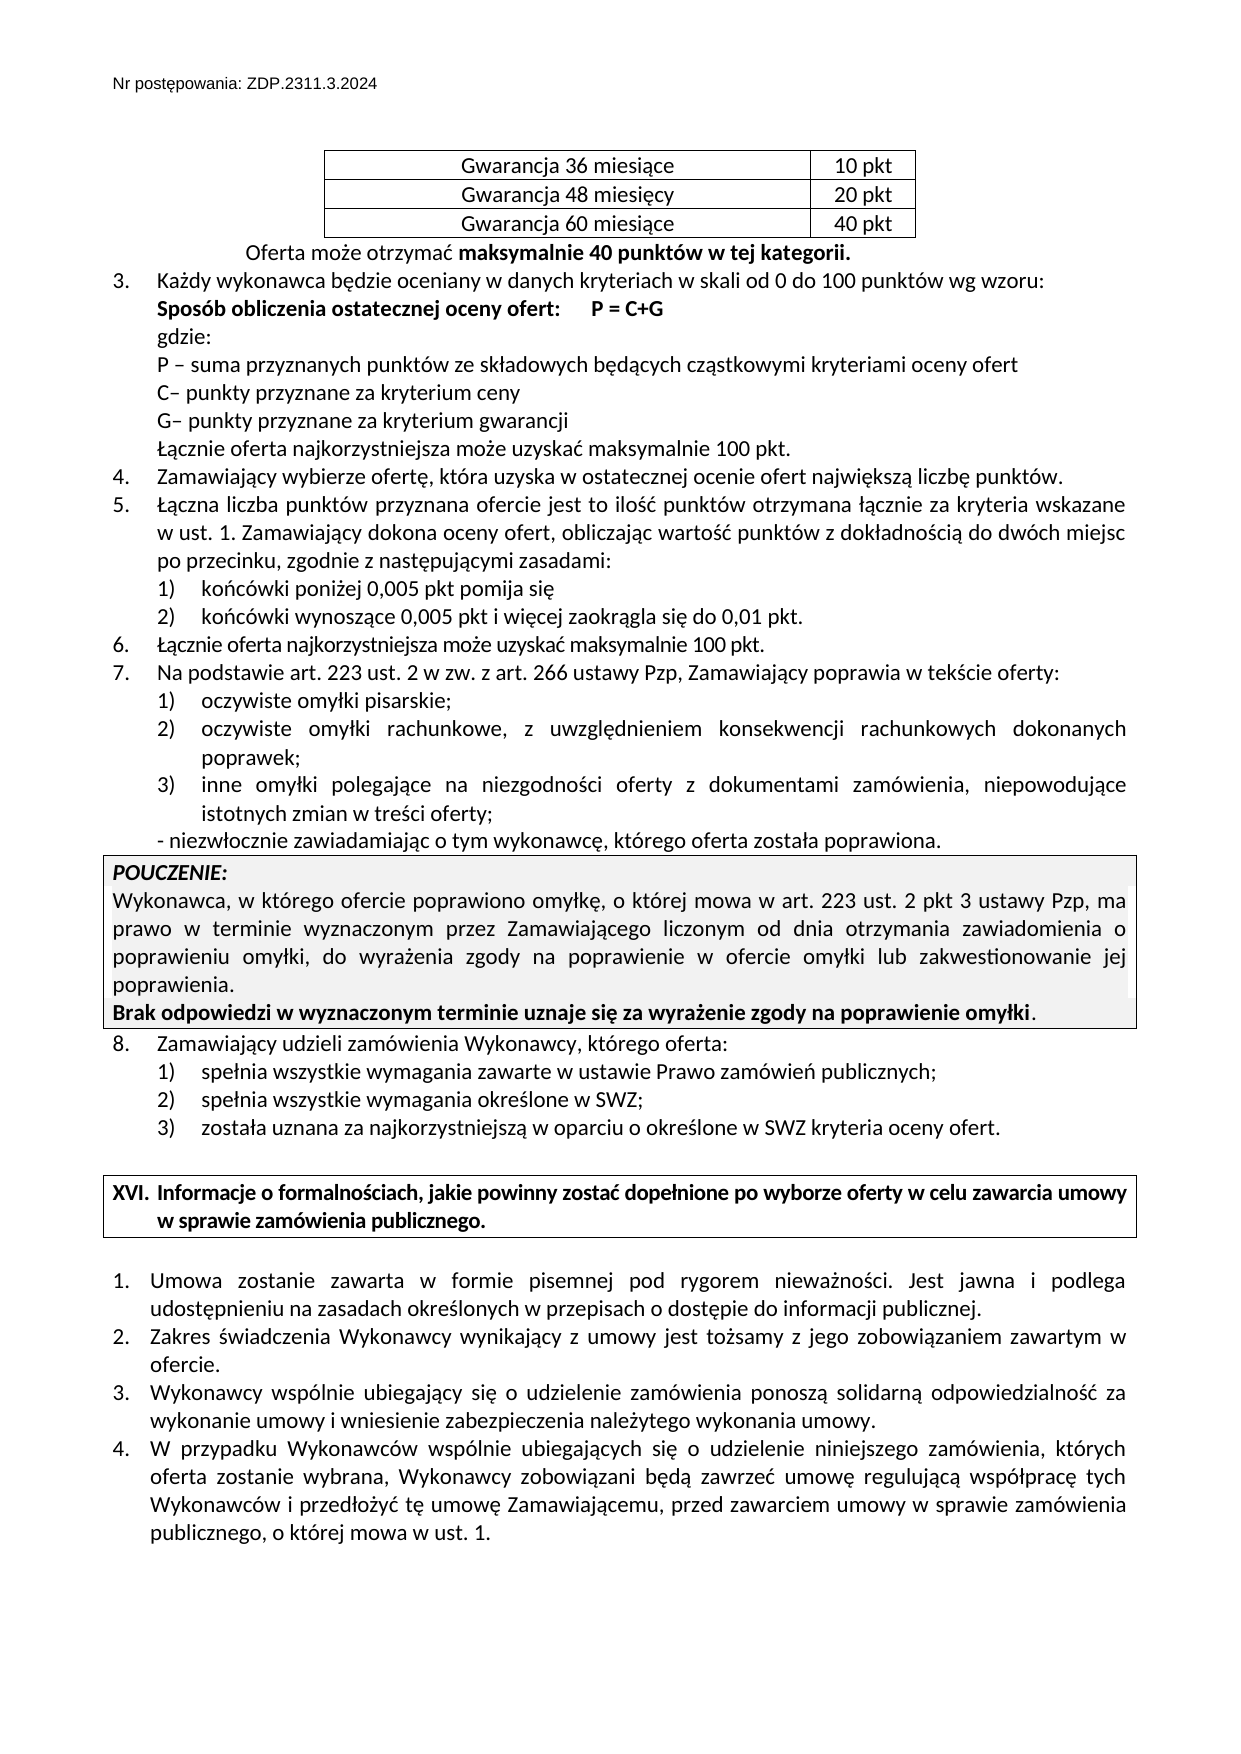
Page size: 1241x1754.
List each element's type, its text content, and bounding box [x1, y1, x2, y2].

list Informacje o formalnościach, jakie powinny zostać dopełnione po wyborze oferty w celu zawarcia umowy w sprawie zamówienia publicznego. [104, 1176, 1136, 1237]
text 5. Łączna liczba punktów przyznana ofercie jest to ilość punktów otrzymana łącznie za kryteria wskazane w ust. 1. Zamawiający dokona oceny ofert, obliczając wartość punktów z dokładnością do dwóch miejsc po przecinku, zgodnie z następującymi zasadami: [112, 490, 1128, 574]
table_cell 10 pkt [811, 151, 915, 179]
list oczywiste omyłki rachunkowe, z uwzględnieniem konsekwencji rachunkowych dokonanych poprawek; [157, 714, 1128, 771]
list Wykonawcy wspólnie ubiegający się o udzielenie zamówienia ponoszą solidarną odpowiedzialność za wykonanie umowy i wniesienie zabezpieczenia należytego wykonania umowy. [112, 1378, 1128, 1434]
text Oferta może otrzymać maksymalnie 40 punktów w tej kategorii. [245, 238, 1128, 266]
table_cell 40 pkt [811, 209, 915, 237]
list Łącznie oferta najkorzystniejsza może uzyskać maksymalnie 100 pkt. [112, 631, 1128, 658]
text - niezwłocznie zawiadamiając o tym wykonawcę, którego oferta została poprawiona. [157, 827, 1128, 855]
text POUCZENIE: [104, 856, 1136, 886]
table_cell 20 pkt [811, 180, 915, 208]
table_cell Gwarancja 36 miesiące [325, 151, 810, 179]
list spełnia wszystkie wymagania określone w SWZ; [157, 1085, 1128, 1113]
list spełnia wszystkie wymagania zawarte w ustawie Prawo zamówień publicznych; [157, 1057, 1128, 1085]
text Łącznie oferta najkorzystniejsza może uzyskać maksymalnie 100 pkt. [112, 434, 1128, 462]
list Zamawiający udzieli zamówienia Wykonawcy, którego oferta: [112, 1029, 1128, 1057]
table_cell Gwarancja 60 miesiące [325, 209, 810, 237]
text Wykonawca, w którego ofercie poprawiono omyłkę, o której mowa w art. 223 ust. 2 pkt 3 ustawy Pzp, ma prawo w terminie wyznaczonym przez Zamawiającego liczonym od dnia otrzymania zawiadomienia o poprawieniu omyłki, do wyrażenia zgody na poprawienie w ofercie omyłki lub zakwestionowanie jej poprawienia. [112, 886, 1128, 995]
list Zamawiający wybierze ofertę, która uzyska w ostatecznej ocenie ofert największą liczbę punktów. [112, 462, 1128, 490]
text Sposób obliczenia ostatecznej oceny ofert: P = C+G [112, 294, 1128, 322]
text Brak odpowiedzi w wyznaczonym terminie uznaje się za wyrażenie zgody na poprawienie omyłki. [104, 995, 1136, 1028]
text G– punkty przyznane za kryterium gwarancji [112, 406, 1128, 434]
list oczywiste omyłki pisarskie; [157, 687, 1128, 714]
table_cell Gwarancja 48 miesięcy [325, 180, 810, 208]
list Każdy wykonawca będzie oceniany w danych kryteriach w skali od 0 do 100 punktów wg wzoru: [112, 266, 1128, 294]
text C– punkty przyznane za kryterium ceny [112, 378, 1128, 406]
list inne omyłki polegające na niezgodności oferty z dokumentami zamówienia, niepowodujące istotnych zmian w treści oferty; [157, 771, 1128, 827]
text P – suma przyznanych punktów ze składowych będących cząstkowymi kryteriami oceny ofert [112, 350, 1128, 378]
list końcówki wynoszące 0,005 pkt i więcej zaokrągla się do 0,01 pkt. [157, 602, 1128, 631]
list Na podstawie art. 223 ust. 2 w zw. z art. 266 ustawy Pzp, Zamawiający poprawia w tekście oferty: [112, 658, 1128, 687]
list Umowa zostanie zawarta w formie pisemnej pod rygorem nieważności. Jest jawna i podlega udostępnieniu na zasadach określonych w przepisach o dostępie do informacji publicznej. [112, 1266, 1128, 1322]
list W przypadku Wykonawców wspólnie ubiegających się o udzielenie niniejszego zamówienia, których oferta zostanie wybrana, Wykonawcy zobowiązani będą zawrzeć umowę regulującą współpracę tych Wykonawców i przedłożyć tę umowę Zamawiającemu, przed zawarciem umowy w sprawie zamówienia publicznego, o której mowa w ust. 1. [112, 1434, 1128, 1546]
text gdzie: [112, 322, 1128, 350]
list końcówki poniżej 0,005 pkt pomija się [157, 574, 1128, 602]
list została uznana za najkorzystniejszą w oparciu o określone w SWZ kryteria oceny ofert. [157, 1113, 1128, 1141]
list Zakres świadczenia Wykonawcy wynikający z umowy jest tożsamy z jego zobowiązaniem zawartym w ofercie. [112, 1322, 1128, 1378]
